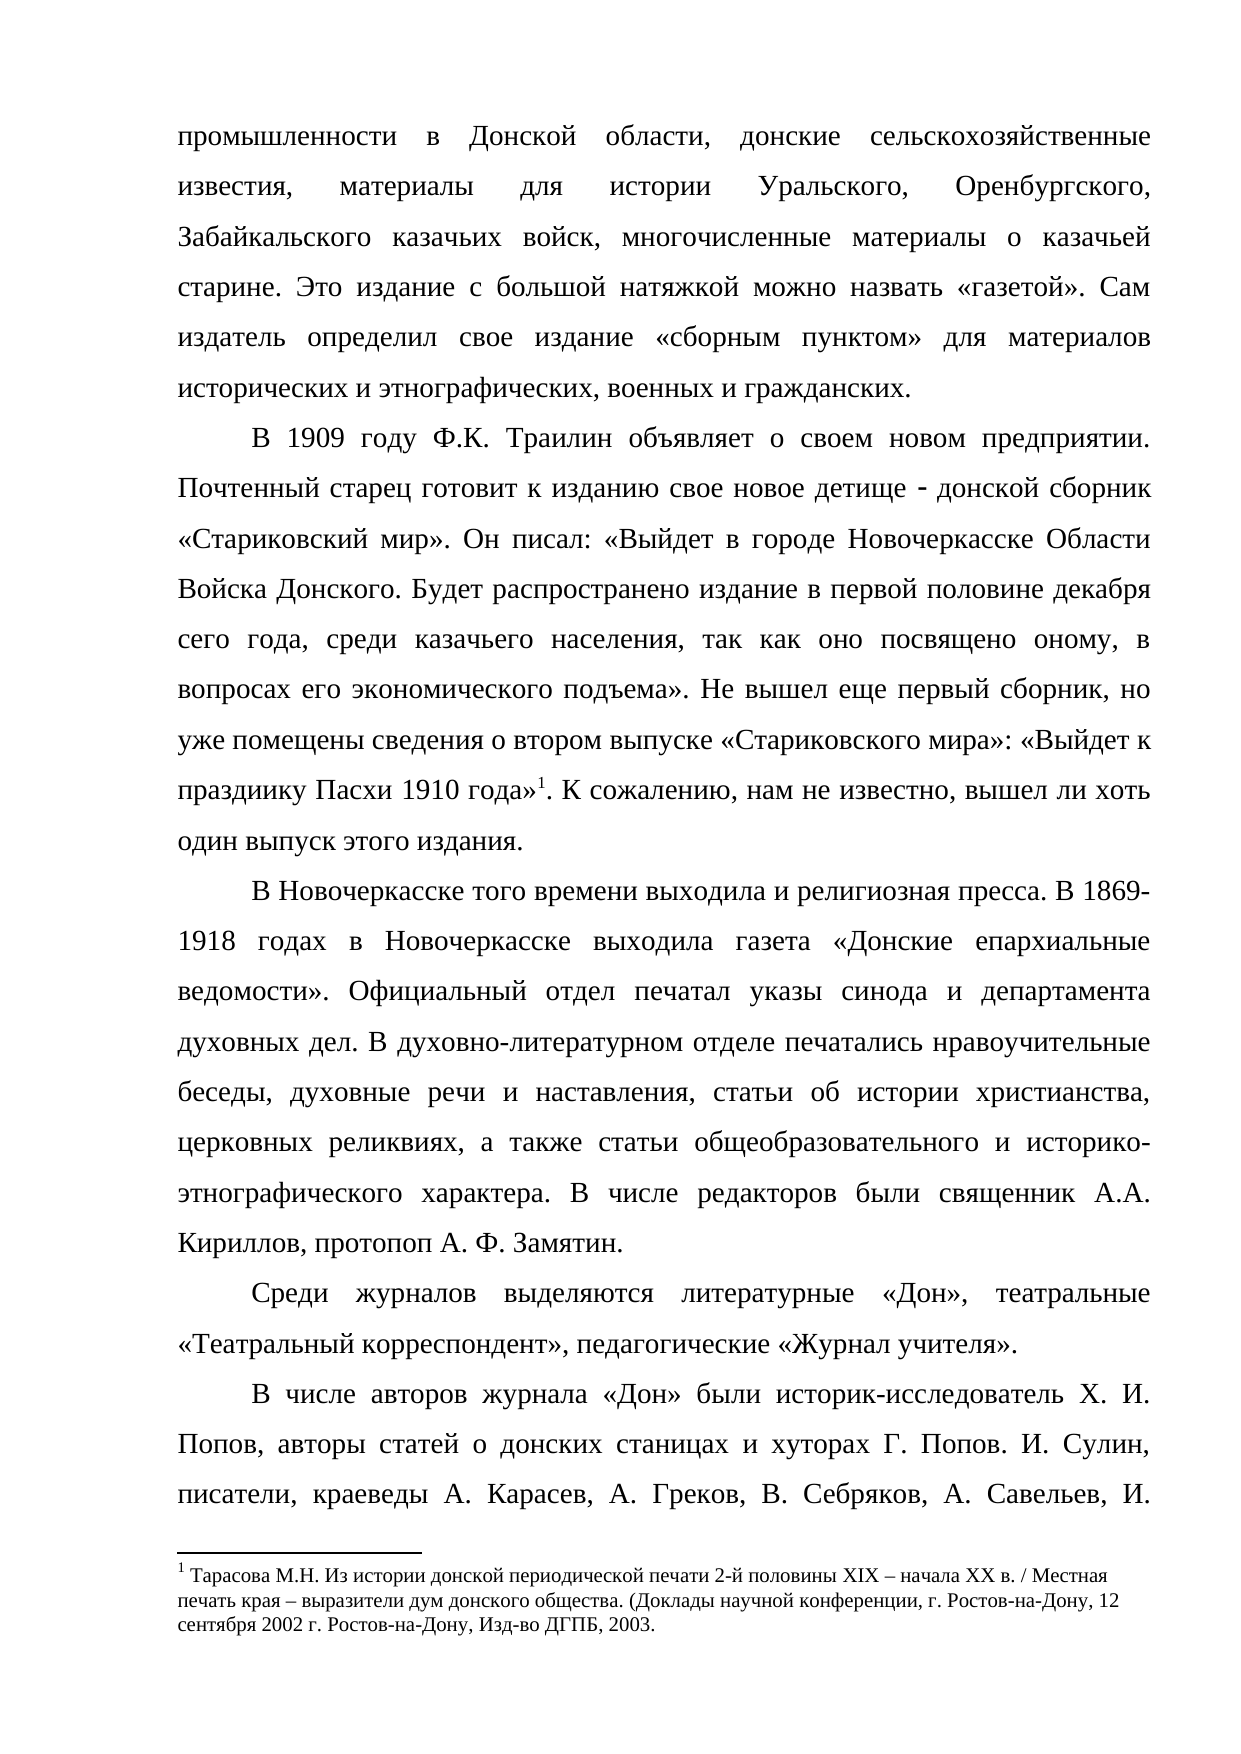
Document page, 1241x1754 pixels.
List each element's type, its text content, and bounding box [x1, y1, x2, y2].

text Среди журналов выделяются литературные «Дон», театральные «Театральный корреспондент», педагогические «Журнал учителя». [177, 1275, 1152, 1359]
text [177, 118, 1152, 403]
text В Новочеркасске того времени выходила и религиозная пресса. В 1869-1918 годах в Новочеркасске выходила газета «Донские епархиальные ведомости». Официальный отдел печатал указы синода и департамента духовных дел. В духовно-литературном отделе печатались нравоучительные беседы, духовные речи и наставления, статьи об истории христианства, церковных реликвиях, а также статьи общеобразовательного и историко-этнографического характера. В числе редакторов были священник А.А. Кириллов, протопоп А. Ф. Замятин. [177, 873, 1152, 1259]
text В 1909 году Ф.К. Траилин объявляет о своем новом предприятии. Почтенный старец готовит к изданию свое новое детище донской сборник «Стариковский мир». Он писал: «Выйдет в городе Новочеркасске Области Войска Донского. Будет распространено издание в первой половине декабря сего года, среди казачьего населения, так как оно посвящено оному, в вопросах его экономического подъема». Не вышел еще первый сборник, но уже помещены сведения о втором выпуске «Стариковского мира»: «Выйдет к праздиику Пасхи 1910 года». К сожалению, нам не известно, вышел ли хоть один выпуск этого издания. [177, 420, 1152, 856]
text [177, 1376, 1152, 1510]
